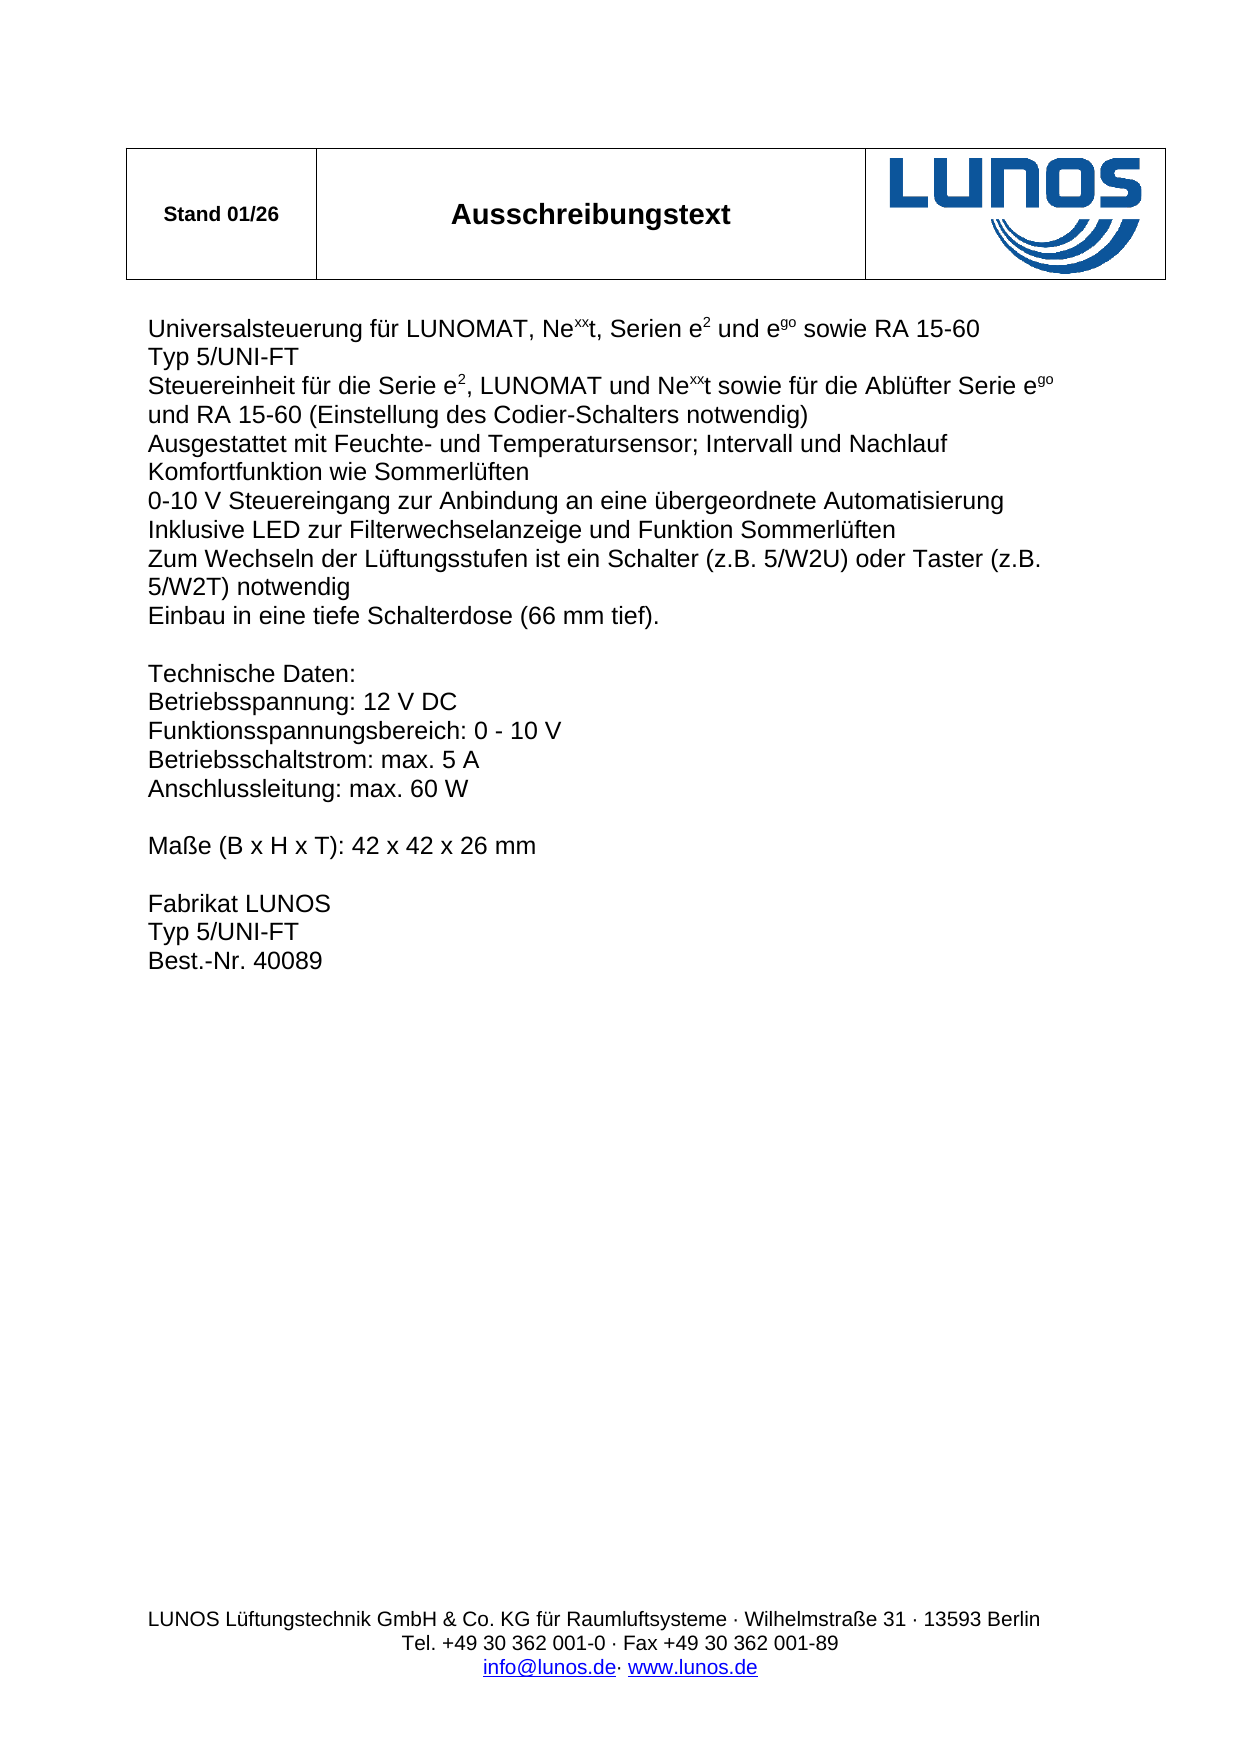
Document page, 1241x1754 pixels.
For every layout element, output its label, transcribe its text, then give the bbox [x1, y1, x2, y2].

text Universalsteuerung für LUNOMAT, Nexxt, Serien e2 und ego sowie RA 15-60 Typ 5/UNI-FT Steuereinheit für die Serie e2, LUNOMAT und Nexxt sowie für die Ablüfter Serie ego und RA 15-60 (Einstellung des Codier-Schalters notwendig) Ausgestattet mit Feuchte- und Temperatursensor; Intervall und Nachlauf Komfortfunktion wie Sommerlüften 0-10 V Steuereingang zur Anbindung an eine übergeordnete Automatisierung Inklusive LED zur Filterwechselanzeige und Funktion Sommerlüften Zum Wechseln der Lüftungsstufen ist ein Schalter (z.B. 5/W2U) oder Taster (z.B. 5/W2T) notwendig Einbau in eine tiefe Schalterdose (66 mm tief). Technische Daten: Betriebsspannung: 12 V DC Funktionsspannungsbereich: 0 - 10 V Betriebsschaltstrom: max. 5 A Anschlussleitung: max. 60 W Maße (B x H x T): 42 x 42 x 26 mm Fabrikat LUNOS Typ 5/UNI-FT Best.-Nr. 40089 [148, 313, 1092, 975]
table_header Ausschreibungstext [317, 149, 865, 278]
table_header [866, 149, 1165, 278]
picture [889, 158, 1142, 279]
table_header Stand 01/26 [127, 149, 316, 278]
